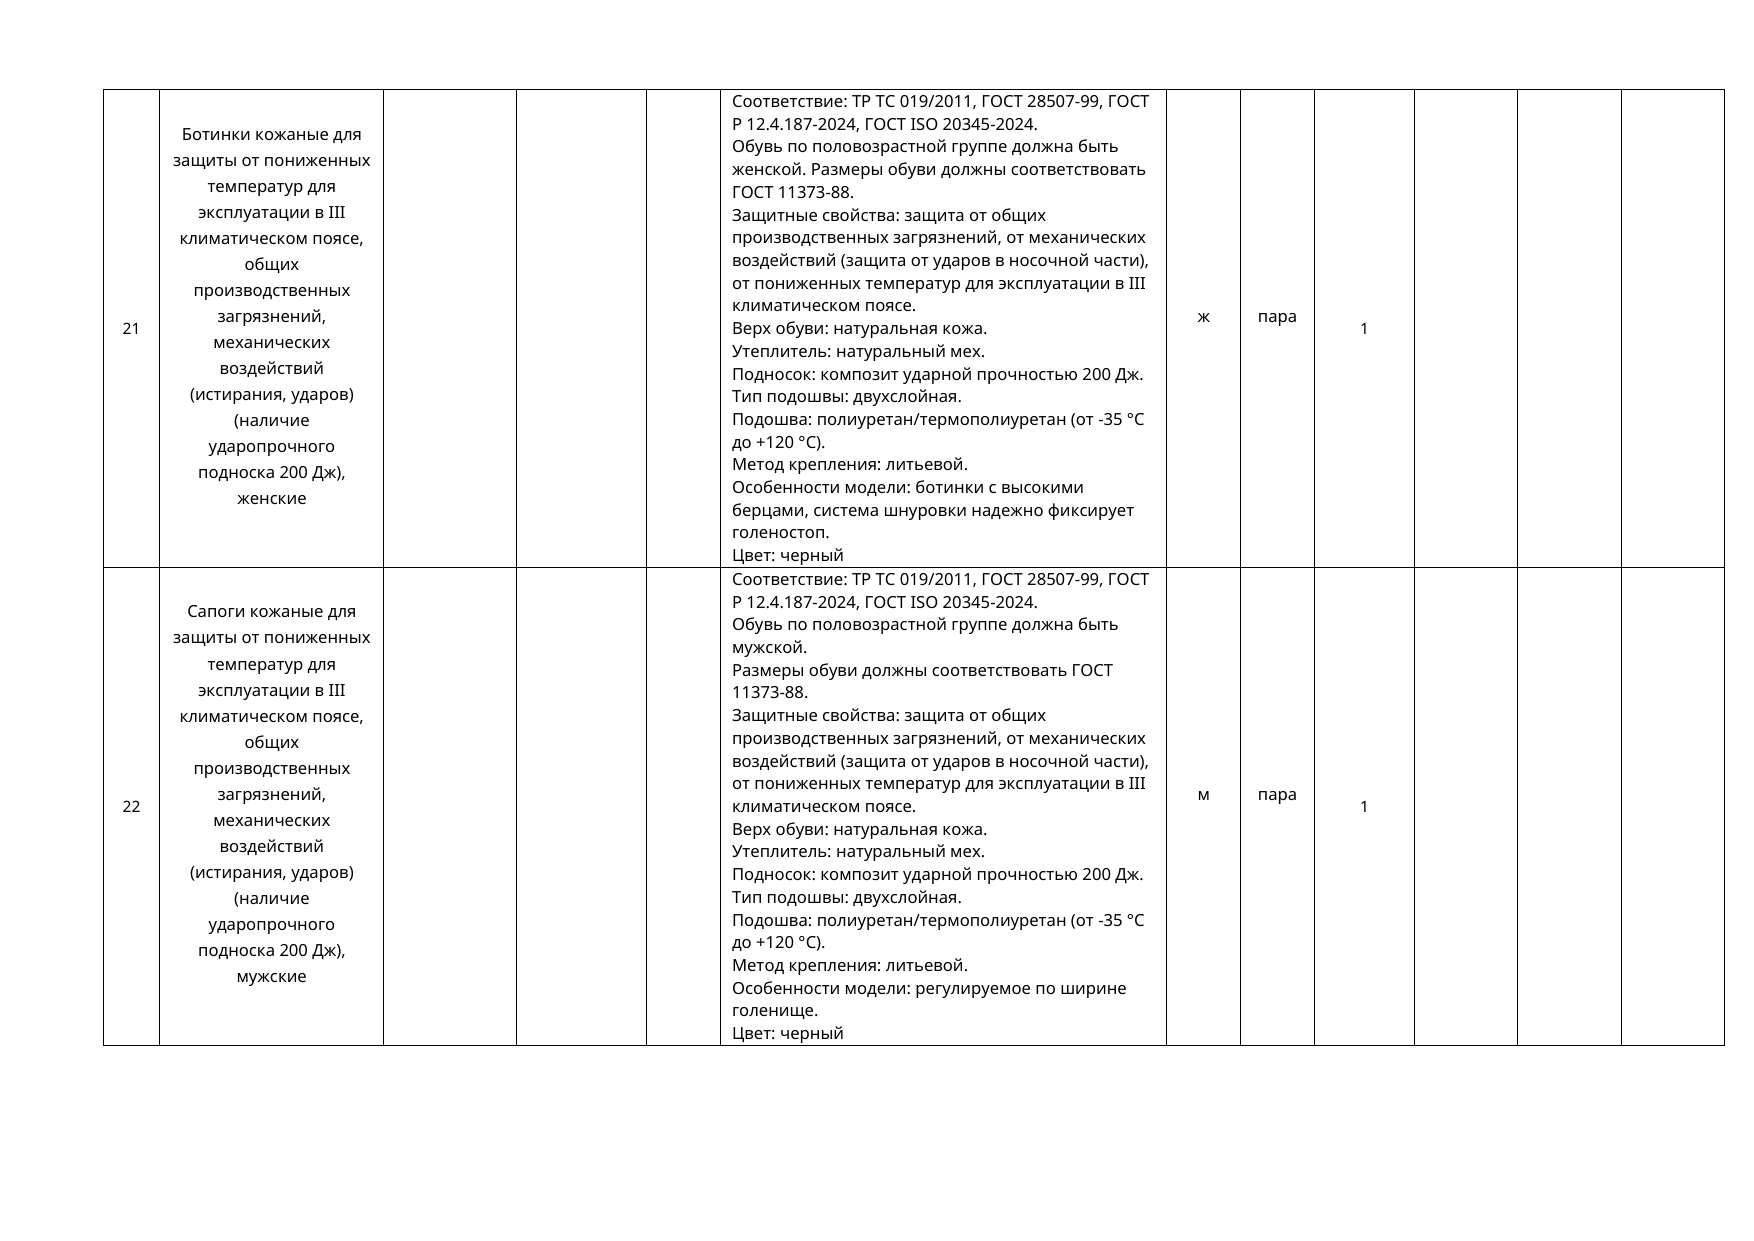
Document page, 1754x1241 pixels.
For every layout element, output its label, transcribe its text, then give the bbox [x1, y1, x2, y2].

table_cell [647, 568, 720, 1044]
table_cell [517, 568, 646, 1044]
table_cell 1 [1315, 90, 1414, 567]
table_cell 22 [104, 568, 159, 1044]
table_cell [1518, 568, 1621, 1044]
table_cell [1415, 90, 1517, 567]
table_cell [1622, 568, 1724, 1044]
table_cell [1518, 90, 1621, 567]
table_cell пара [1241, 90, 1314, 567]
table_cell м [1167, 568, 1240, 1044]
table_cell [384, 90, 516, 567]
table_cell ж [1167, 90, 1240, 567]
table_cell [517, 90, 646, 567]
table_cell [647, 90, 720, 567]
table_cell Соответствие: ТР ТС 019/2011, ГОСТ 28507-99, ГОСТ Р 12.4.187-2024, ГОСТ ISO 20345-2024. Обувь по половозрастной группе должна быть женской. Размеры обуви должны соответствовать ГОСТ 11373-88. Защитные свойства: защита от общих производственных загрязнений, от механических воздействий (защита от ударов в носочной части), от пониженных температур для эксплуатации в III климатическом поясе. Верх обуви: натуральная кожа. Утеплитель: натуральный мех. Подносок: композит ударной прочностью 200 Дж. Тип подошвы: двухслойная. Подошва: полиуретан/термополиуретан (от -35 °C до +120 °C). Метод крепления: литьевой. Особенности модели: ботинки с высокими берцами, система шнуровки надежно фиксирует голеностоп. Цвет: черный [721, 90, 1166, 567]
table_cell [384, 568, 516, 1044]
table_cell Сапоги кожаные для защиты от пониженных температур для эксплуатации в III климатическом поясе, общих производственных загрязнений, механических воздействий (истирания, ударов) (наличие ударопрочного подноска 200 Дж), мужские [160, 568, 383, 1044]
table_cell Ботинки кожаные для защиты от пониженных температур для эксплуатации в III климатическом поясе, общих производственных загрязнений, механических воздействий (истирания, ударов) (наличие ударопрочного подноска 200 Дж), женские [160, 90, 383, 567]
table_cell 1 [1315, 568, 1414, 1044]
table_cell пара [1241, 568, 1314, 1044]
table_cell [1415, 568, 1517, 1044]
table_cell [1622, 90, 1724, 567]
table_cell 21 [104, 90, 159, 567]
table_cell Соответствие: ТР ТС 019/2011, ГОСТ 28507-99, ГОСТ Р 12.4.187-2024, ГОСТ ISO 20345-2024. Обувь по половозрастной группе должна быть мужской. Размеры обуви должны соответствовать ГОСТ 11373-88. Защитные свойства: защита от общих производственных загрязнений, от механических воздействий (защита от ударов в носочной части), от пониженных температур для эксплуатации в III климатическом поясе. Верх обуви: натуральная кожа. Утеплитель: натуральный мех. Подносок: композит ударной прочностью 200 Дж. Тип подошвы: двухслойная. Подошва: полиуретан/термополиуретан (от -35 °C до +120 °C). Метод крепления: литьевой. Особенности модели: регулируемое по ширине голенище. Цвет: черный [721, 568, 1166, 1044]
